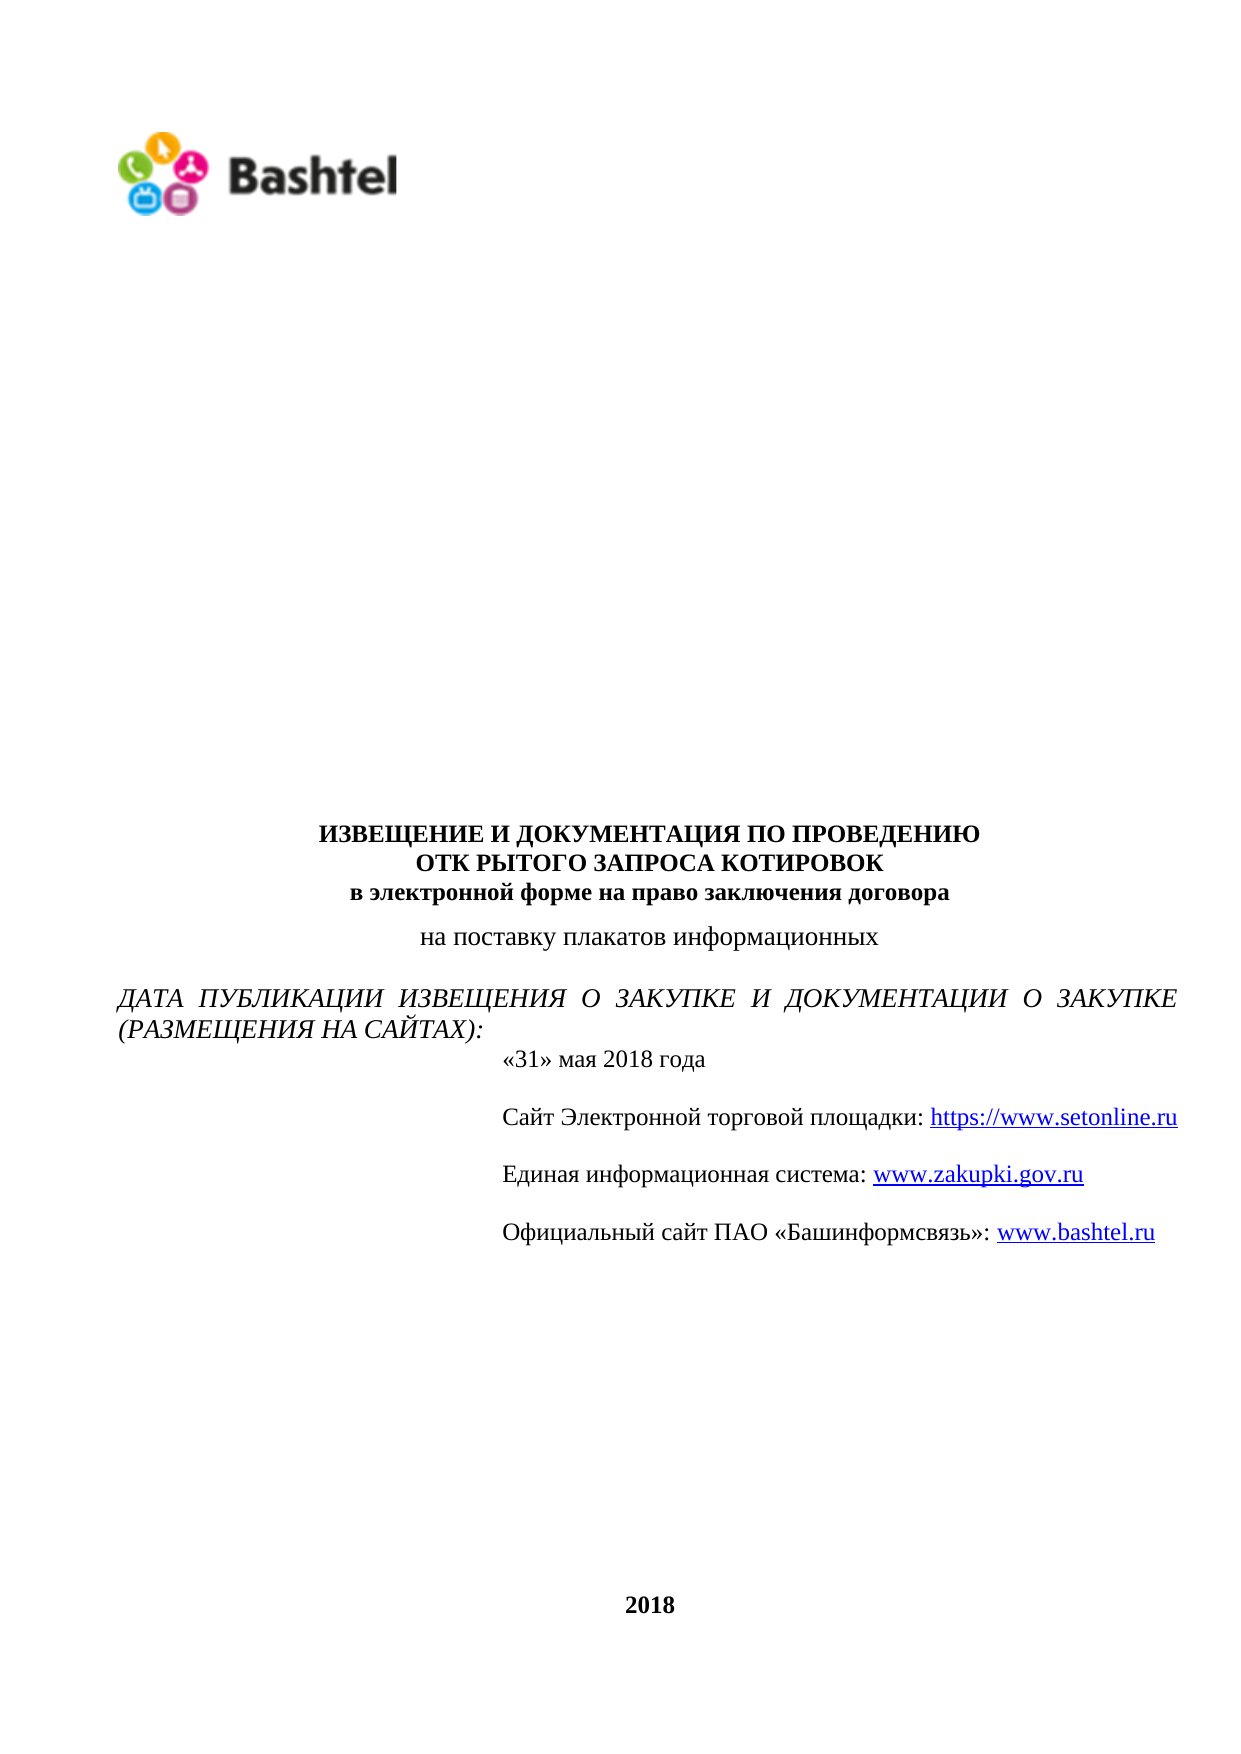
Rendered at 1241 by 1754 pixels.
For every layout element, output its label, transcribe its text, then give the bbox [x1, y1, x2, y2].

text 2018 [118, 1591, 1181, 1619]
text ОТК РЫТОГО ЗАПРОСА КОТИРОВОК [118, 848, 1181, 877]
text ИЗВЕЩЕНИЕ И ДОКУМЕНТАЦИЯ ПО ПРОВЕДЕНИЮ [118, 819, 1181, 848]
text на поставку плакатов информационных [118, 920, 1181, 951]
picture [118, 132, 397, 216]
text Сайт Электронной торговой площадки: https://www.setonline.ru [502, 1102, 1181, 1131]
text ДАТА ПУБЛИКАЦИИ ИЗВЕЩЕНИЯ О ЗАКУПКЕ И ДОКУМЕНТАЦИИ О ЗАКУПКЕ (РАЗМЕЩЕНИЯ НА САЙТАХ): [118, 982, 1181, 1044]
text «31» мая 2018 года [502, 1044, 1181, 1073]
text Единая информационная система: www.zakupki.gov.ru [502, 1159, 1181, 1188]
text Официальный сайт ПАО «Башинформсвязь»: www.bashtel.ru [502, 1217, 1181, 1246]
text в электронной форме на право заключения договора [118, 877, 1181, 905]
